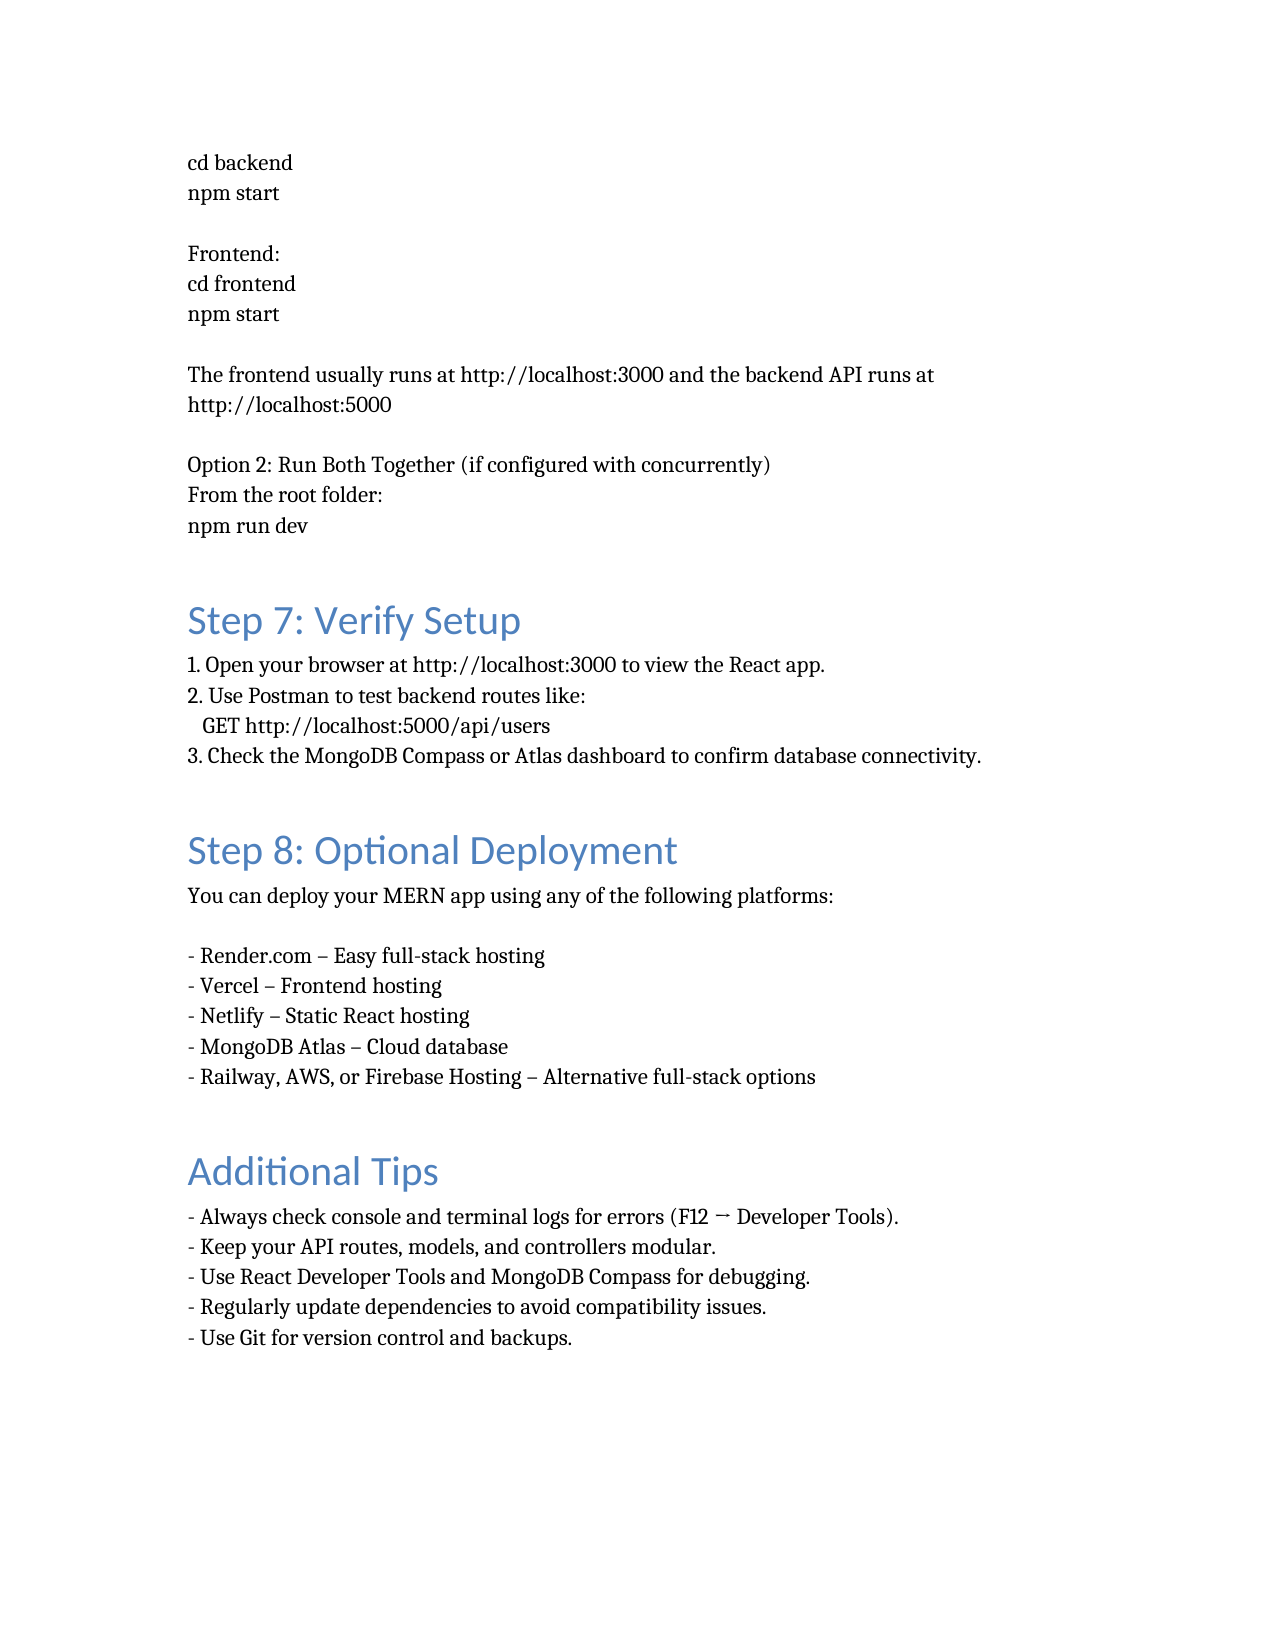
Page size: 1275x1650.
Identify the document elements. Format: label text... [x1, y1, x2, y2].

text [187, 150, 1087, 569]
text - Always check console and terminal logs for errors (F12 → Developer Tools). - Keep your API routes, models, and controllers modular. - Use React Developer Tools and MongoDB Compass for debugging. - Regularly update dependencies to avoid compatibility issues. - Use Git for version control and backups. [187, 1203, 1087, 1381]
subtitle Step 8: Optional Deployment [187, 824, 1087, 875]
subtitle Step 7: Verify Setup [187, 594, 1087, 644]
subtitle Additional Tips [187, 1145, 1087, 1196]
text 1. Open your browser at http://localhost:3000 to view the React app. 2. Use Postman to test backend routes like: GET http://localhost:5000/api/users 3. Check the MongoDB Compass or Atlas dashboard to confirm database connectivity. [187, 652, 1087, 799]
text You can deploy your MERN app using any of the following platforms: - Render.com – Easy full-stack hosting - Vercel – Frontend hosting - Netlify – Static React hosting - MongoDB Atlas – Cloud database - Railway, AWS, or Firebase Hosting – Alternative full-stack options [187, 882, 1087, 1120]
